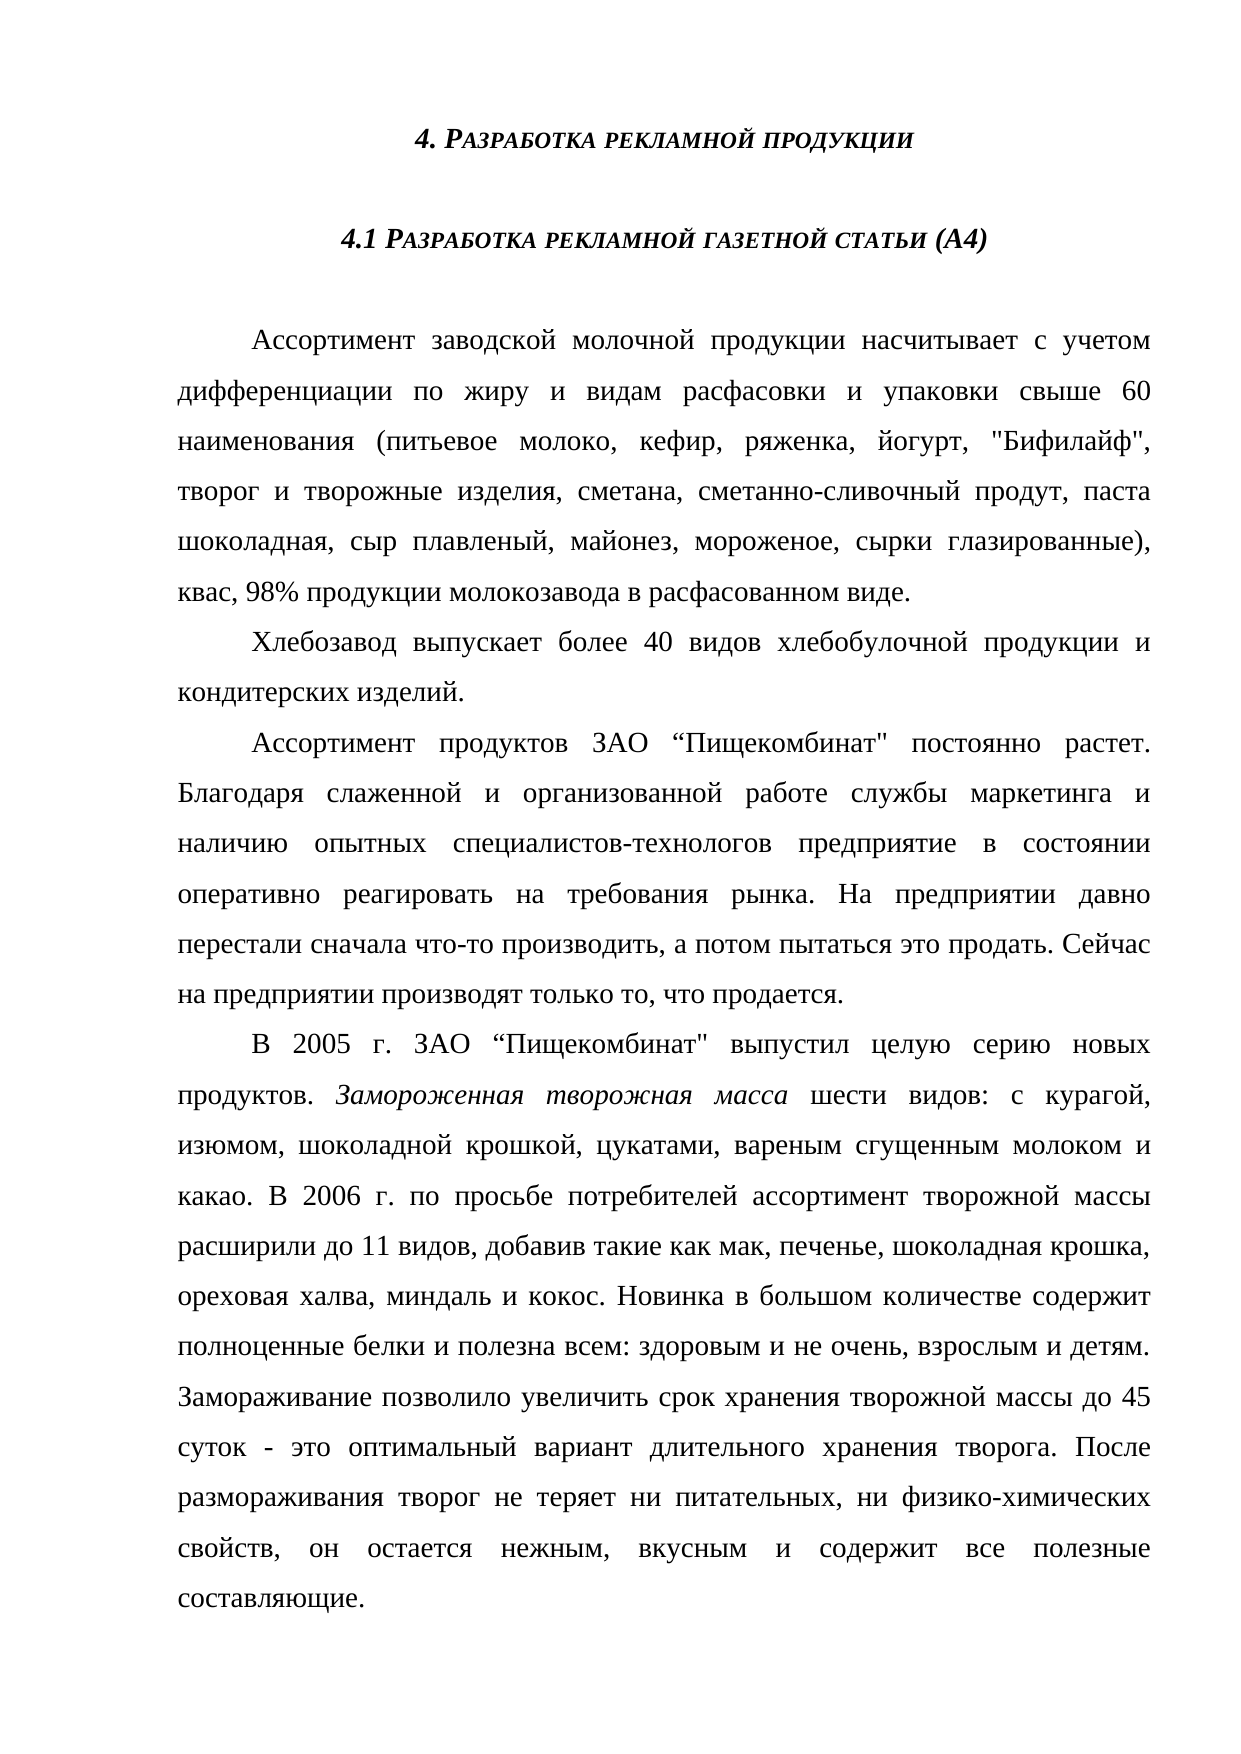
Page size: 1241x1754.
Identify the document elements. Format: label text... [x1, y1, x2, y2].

text Хлебозавод выпускает более 40 видов хлебобулочной продукции и кондитерских изделий. [177, 624, 1152, 708]
text Ассортимент продуктов ЗАО “Пищекомбинат" постоянно растет. Благодаря слаженной и организованной работе службы маркетинга и наличию опытных специалистов-технологов предприятие в состоянии оперативно реагировать на требования рынка. На предприятии давно перестали сначала что-то производить, а потом пытаться это продать. Сейчас на предприятии производят только то, что продается. [177, 725, 1152, 1010]
subtitle 4.1 Разработка рекламной газетной статьи (А4) [177, 222, 1152, 255]
text Ассортимент заводской молочной продукции насчитывает с учетом дифференциации по жиру и видам расфасовки и упаковки свыше 60 наименования (питьевое молоко, кефир, ряженка, йогурт, "Бифилайф", творог и творожные изделия, сметана, сметанно-сливочный продут, паста шоколадная, сыр плавленый, майонез, мороженое, сырки глазированные), квас, 98% продукции молокозавода в расфасованном виде. [177, 322, 1152, 607]
subtitle 4. Разработка рекламной продукции [177, 121, 1152, 154]
text В . ЗАО “Пищекомбинат" выпустил целую серию новых продуктов. Замороженная творожная масса шести видов: с курагой, изюмом, шоколадной крошкой, цукатами, вареным сгущенным молоком и какао. В . по просьбе потребителей ассортимент творожной массы расширили до 11 видов, добавив такие как мак, печенье, шоколадная крошка, ореховая халва, миндаль и кокос. Новинка в большом количестве содержит полноценные белки и полезна всем: здоровым и не очень, взрослым и детям. Замораживание позволило увеличить срок хранения творожной массы до 45 суток - это оптимальный вариант длительного хранения творога. После размораживания творог не теряет ни питательных, ни физико-химических свойств, он остается нежным, вкусным и содержит все полезные составляющие. [177, 1027, 1152, 1614]
